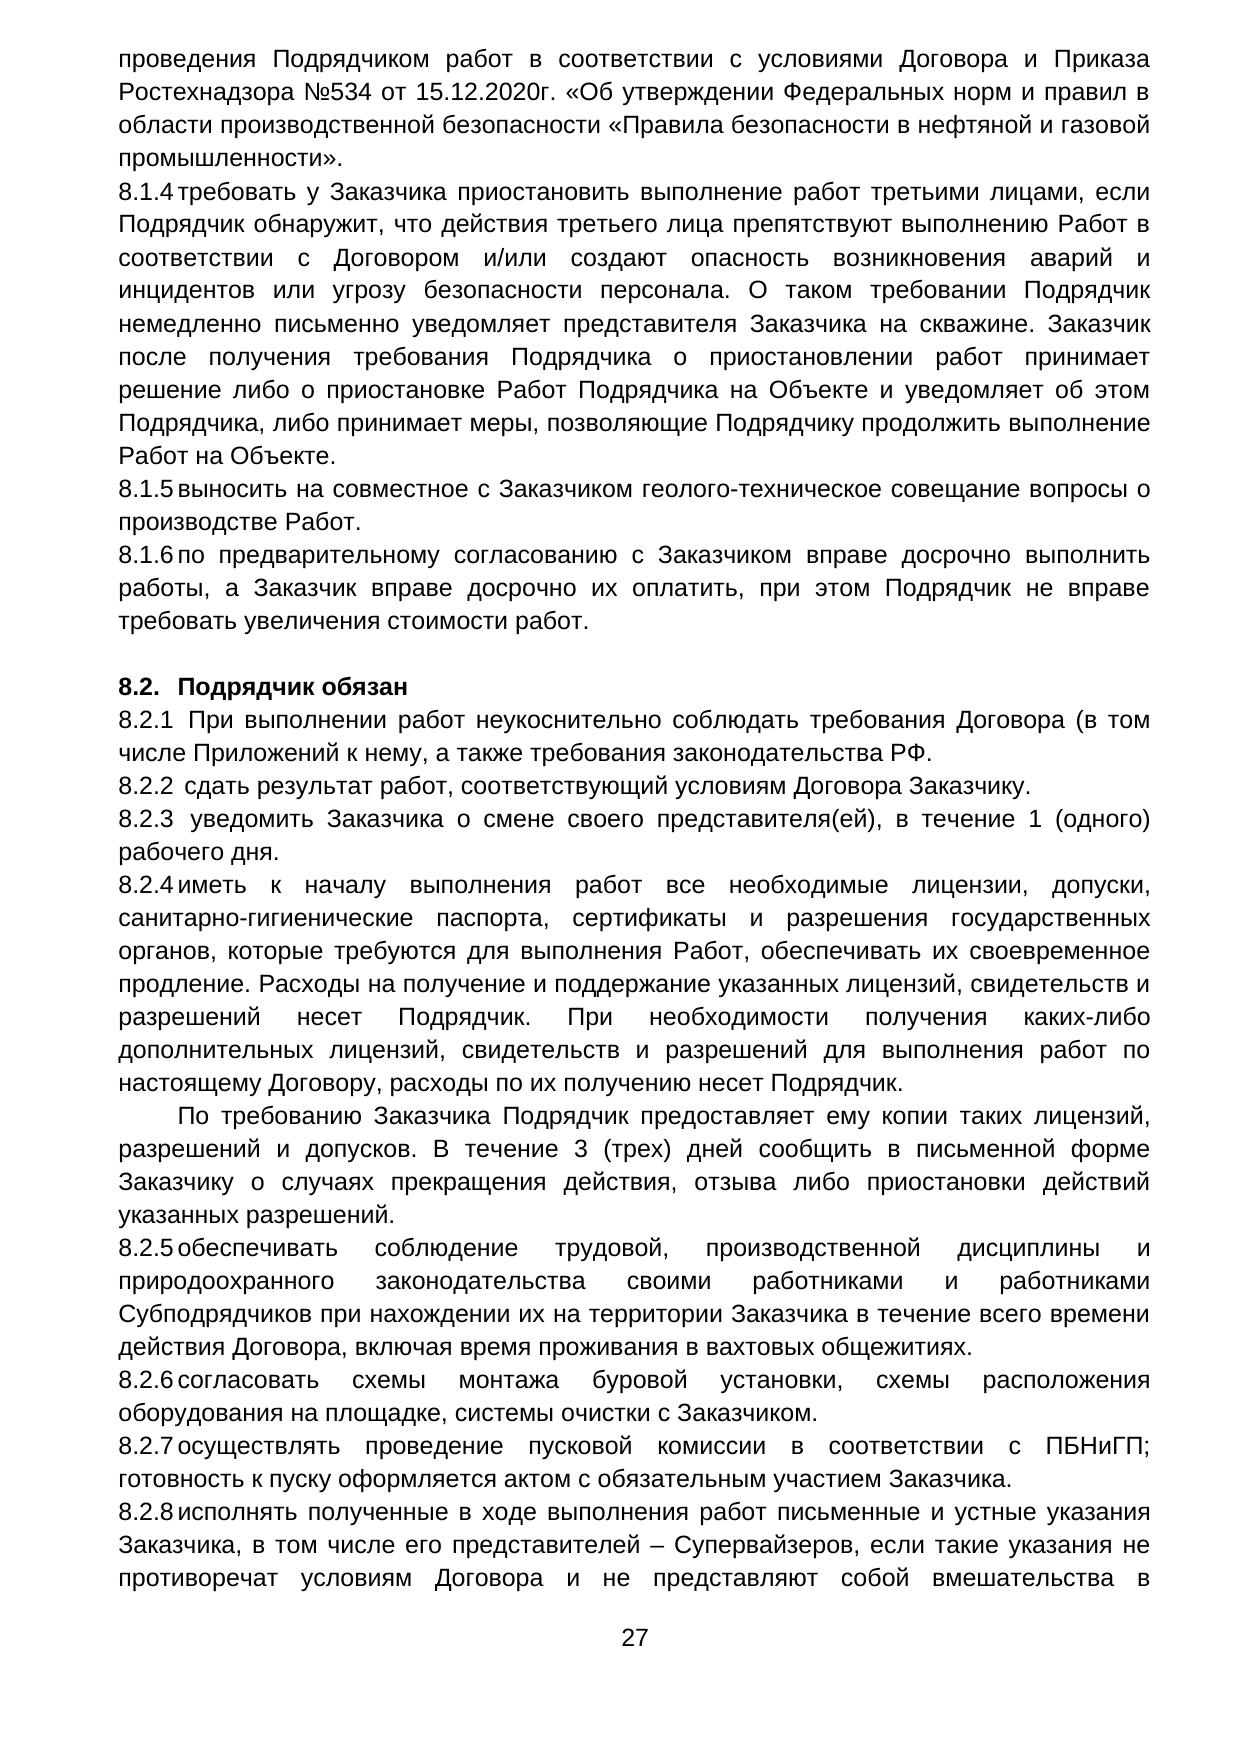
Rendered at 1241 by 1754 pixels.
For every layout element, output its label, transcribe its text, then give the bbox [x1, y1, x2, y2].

list по предварительному согласованию с Заказчиком вправе досрочно выполнить работы, а Заказчик вправе досрочно их оплатить, при этом Подрядчик не вправе требовать увеличения стоимости работ. [118, 540, 1152, 634]
list иметь к началу выполнения работ все необходимые лицензии, допуски, санитарно-гигиенические паспорта, сертификаты и разрешения государственных органов, которые требуются для выполнения Работ, обеспечивать их своевременное продление. Расходы на получение и поддержание указанных лицензий, свидетельств и разрешений несет Подрядчик. При необходимости получения каких-либо дополнительных лицензий, свидетельств и разрешений для выполнения работ по настоящему Договору, расходы по их получению несет Подрядчик. [118, 870, 1152, 1097]
list выносить на совместное с Заказчиком геолого-техническое совещание вопросы о производстве Работ. [118, 474, 1152, 535]
list требовать у Заказчика приостановить выполнение работ третьими лицами, если Подрядчик обнаружит, что действия третьего лица препятствуют выполнению Работ в соответствии с Договором и/или создают опасность возникновения аварий и инцидентов или угрозу безопасности персонала. О таком требовании Подрядчик немедленно письменно уведомляет представителя Заказчика на скважине. Заказчик после получения требования Подрядчика о приостановлении работ принимает решение либо о приостановке Работ Подрядчика на Объекте и уведомляет об этом Подрядчика, либо принимает меры, позволяющие Подрядчику продолжить выполнение Работ на Объекте. [118, 176, 1152, 469]
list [118, 44, 1152, 172]
list обеспечивать соблюдение трудовой, производственной дисциплины и природоохранного законодательства своими работниками и работниками Субподрядчиков при нахождении их на территории Заказчика в течение всего времени действия Договора, включая время проживания в вахтовых общежитиях. [118, 1233, 1152, 1361]
list сдать результат работ, соответствующий условиям Договора Заказчику. [118, 771, 1152, 799]
list Подрядчик обязан [118, 672, 1152, 701]
list При выполнении работ неукоснительно соблюдать требования Договора (в том числе Приложений к нему, а также требования законодательства РФ. [118, 705, 1152, 767]
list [118, 1497, 1152, 1592]
text По требованию Заказчика Подрядчик предоставляет ему копии таких лицензий, разрешений и допусков. В течение 3 (трех) дней сообщить в письменной форме Заказчику о случаях прекращения действия, отзыва либо приостановки действий указанных разрешений. [118, 1101, 1152, 1229]
list согласовать схемы монтажа буровой установки, схемы расположения оборудования на площадке, системы очистки с Заказчиком. [118, 1365, 1152, 1427]
list осуществлять проведение пусковой комиссии в соответствии с ПБНиГП; готовность к пуску оформляется актом с обязательным участием Заказчика. [118, 1431, 1152, 1493]
list уведомить Заказчика о смене своего представителя(ей), в течение 1 (одного) рабочего дня. [118, 804, 1152, 866]
